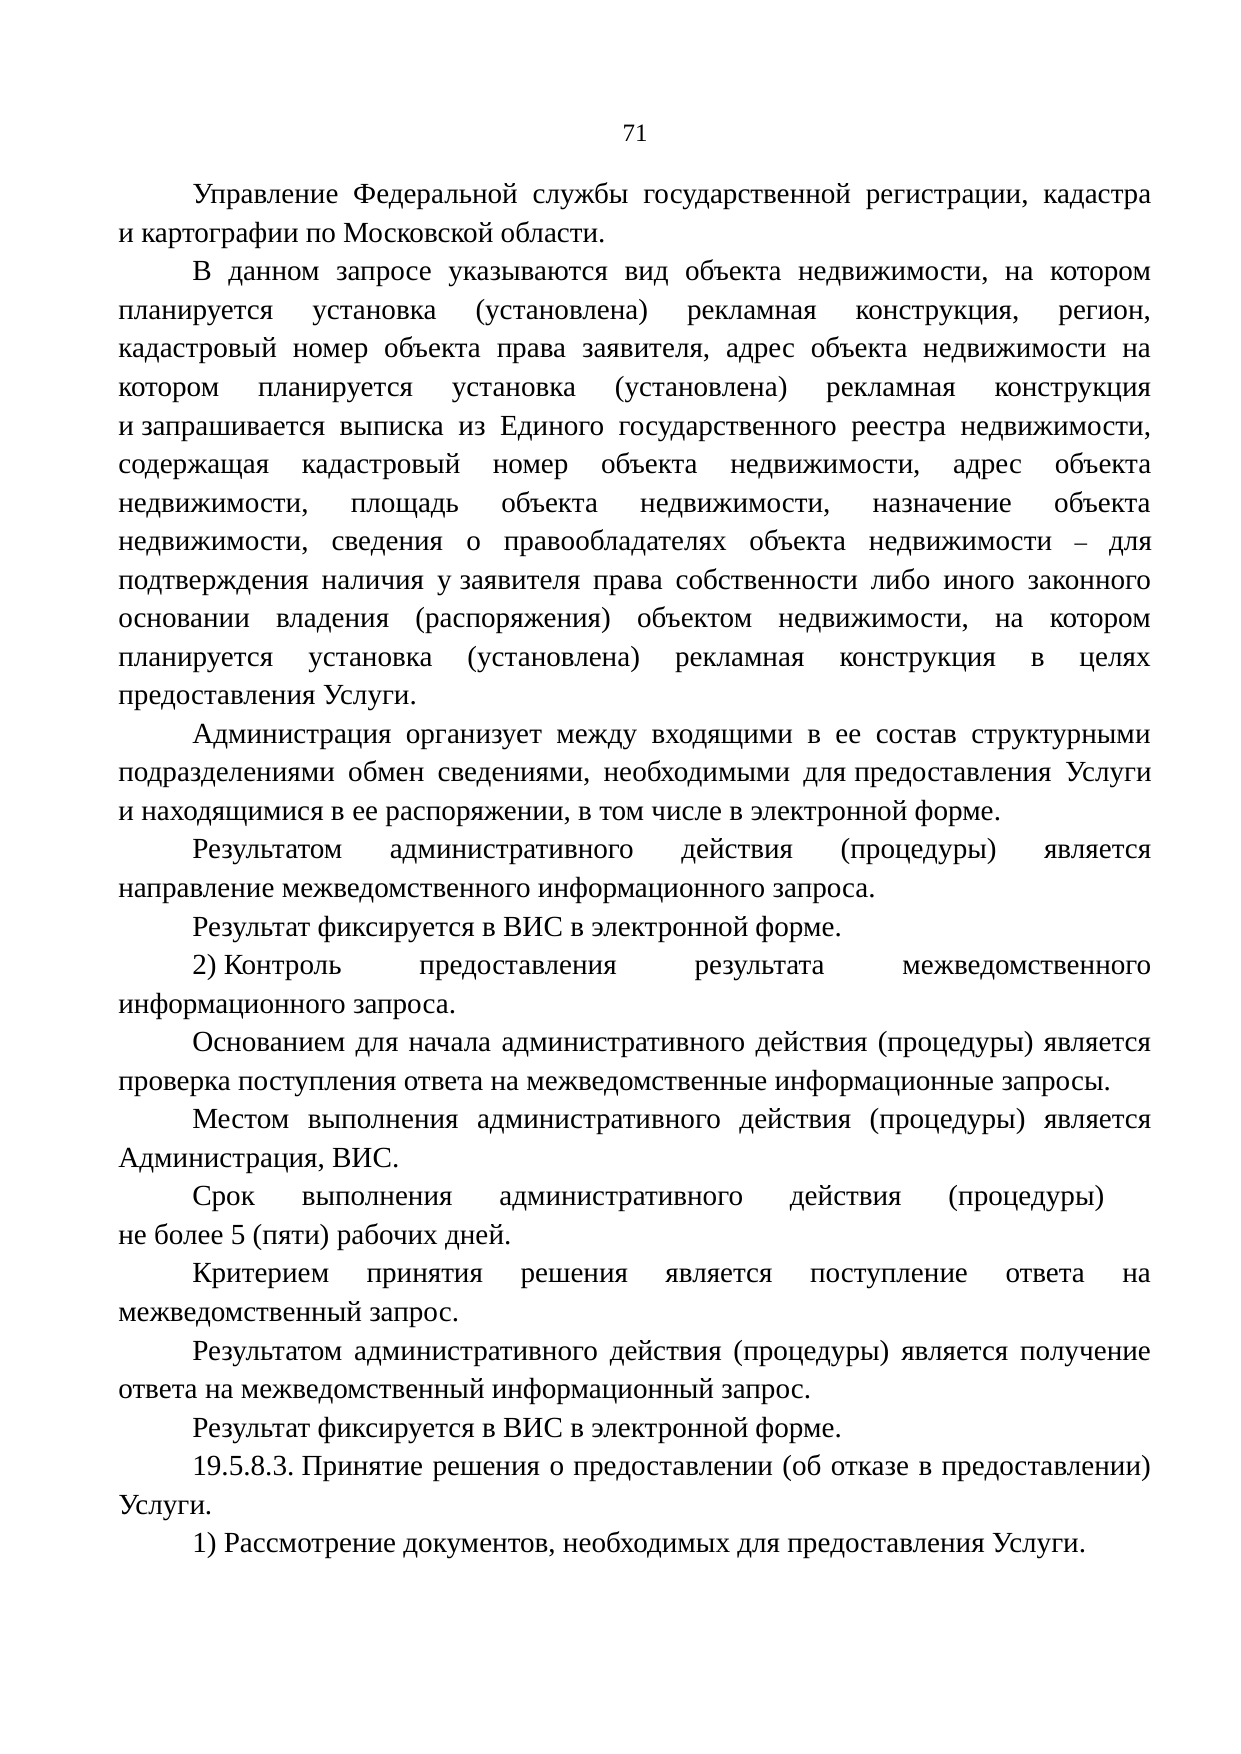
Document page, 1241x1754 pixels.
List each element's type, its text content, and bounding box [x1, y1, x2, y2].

text Результатом административного действия (процедуры) является получение ответа на межведомственный информационный запрос. [118, 1333, 1152, 1405]
text Местом выполнения административного действия (процедуры) является Администрация, ВИС. [118, 1101, 1152, 1173]
text Основанием для начала административного действия (процедуры) является проверка поступления ответа на межведомственные информационные запросы. [118, 1024, 1152, 1096]
text Результат фиксируется в ВИС в электронной форме. [118, 1410, 1152, 1443]
text Результатом административного действия (процедуры) является направление межведомственного информационного запроса. [118, 832, 1152, 904]
text Срок выполнения административного действия (процедуры) не более 5 (пяти) рабочих дней. [118, 1178, 1152, 1251]
text В данном запросе указываются вид объекта недвижимости, на котором планируется установка (установлена) рекламная конструкция, регион, кадастровый номер объекта права заявителя, адрес объекта недвижимости на котором планируется установка (установлена) рекламная конструкция и запрашивается выписка из Единого государственного реестра недвижимости, содержащая кадастровый номер объекта недвижимости, адрес объекта недвижимости, площадь объекта недвижимости, назначение объекта недвижимости, сведения о правообладателях объекта недвижимости – для подтверждения наличия у заявителя права собственности либо иного законного основании владения (распоряжения) объектом недвижимости, на котором планируется установка (установлена) рекламная конструкция в целях предоставления Услуги. [118, 253, 1152, 711]
text Администрация организует между входящими в ее состав структурными подразделениями обмен сведениями, необходимыми для предоставления Услуги и находящимися в ее распоряжении, в том числе в электронной форме. [118, 716, 1152, 827]
text 1) Рассмотрение документов, необходимых для предоставления Услуги. [118, 1525, 1152, 1559]
text 2) Контроль предоставления результата межведомственного информационного запроса. [118, 947, 1152, 1019]
text Управление Федеральной службы государственной регистрации, кадастра и картографии по Московской области. [118, 176, 1152, 248]
text Критерием принятия решения является поступление ответа на межведомственный запрос. [118, 1256, 1152, 1328]
text Результат фиксируется в ВИС в электронной форме. [118, 909, 1152, 942]
text 19.5.8.3. Принятие решения о предоставлении (об отказе в предоставлении) Услуги. [118, 1448, 1152, 1520]
